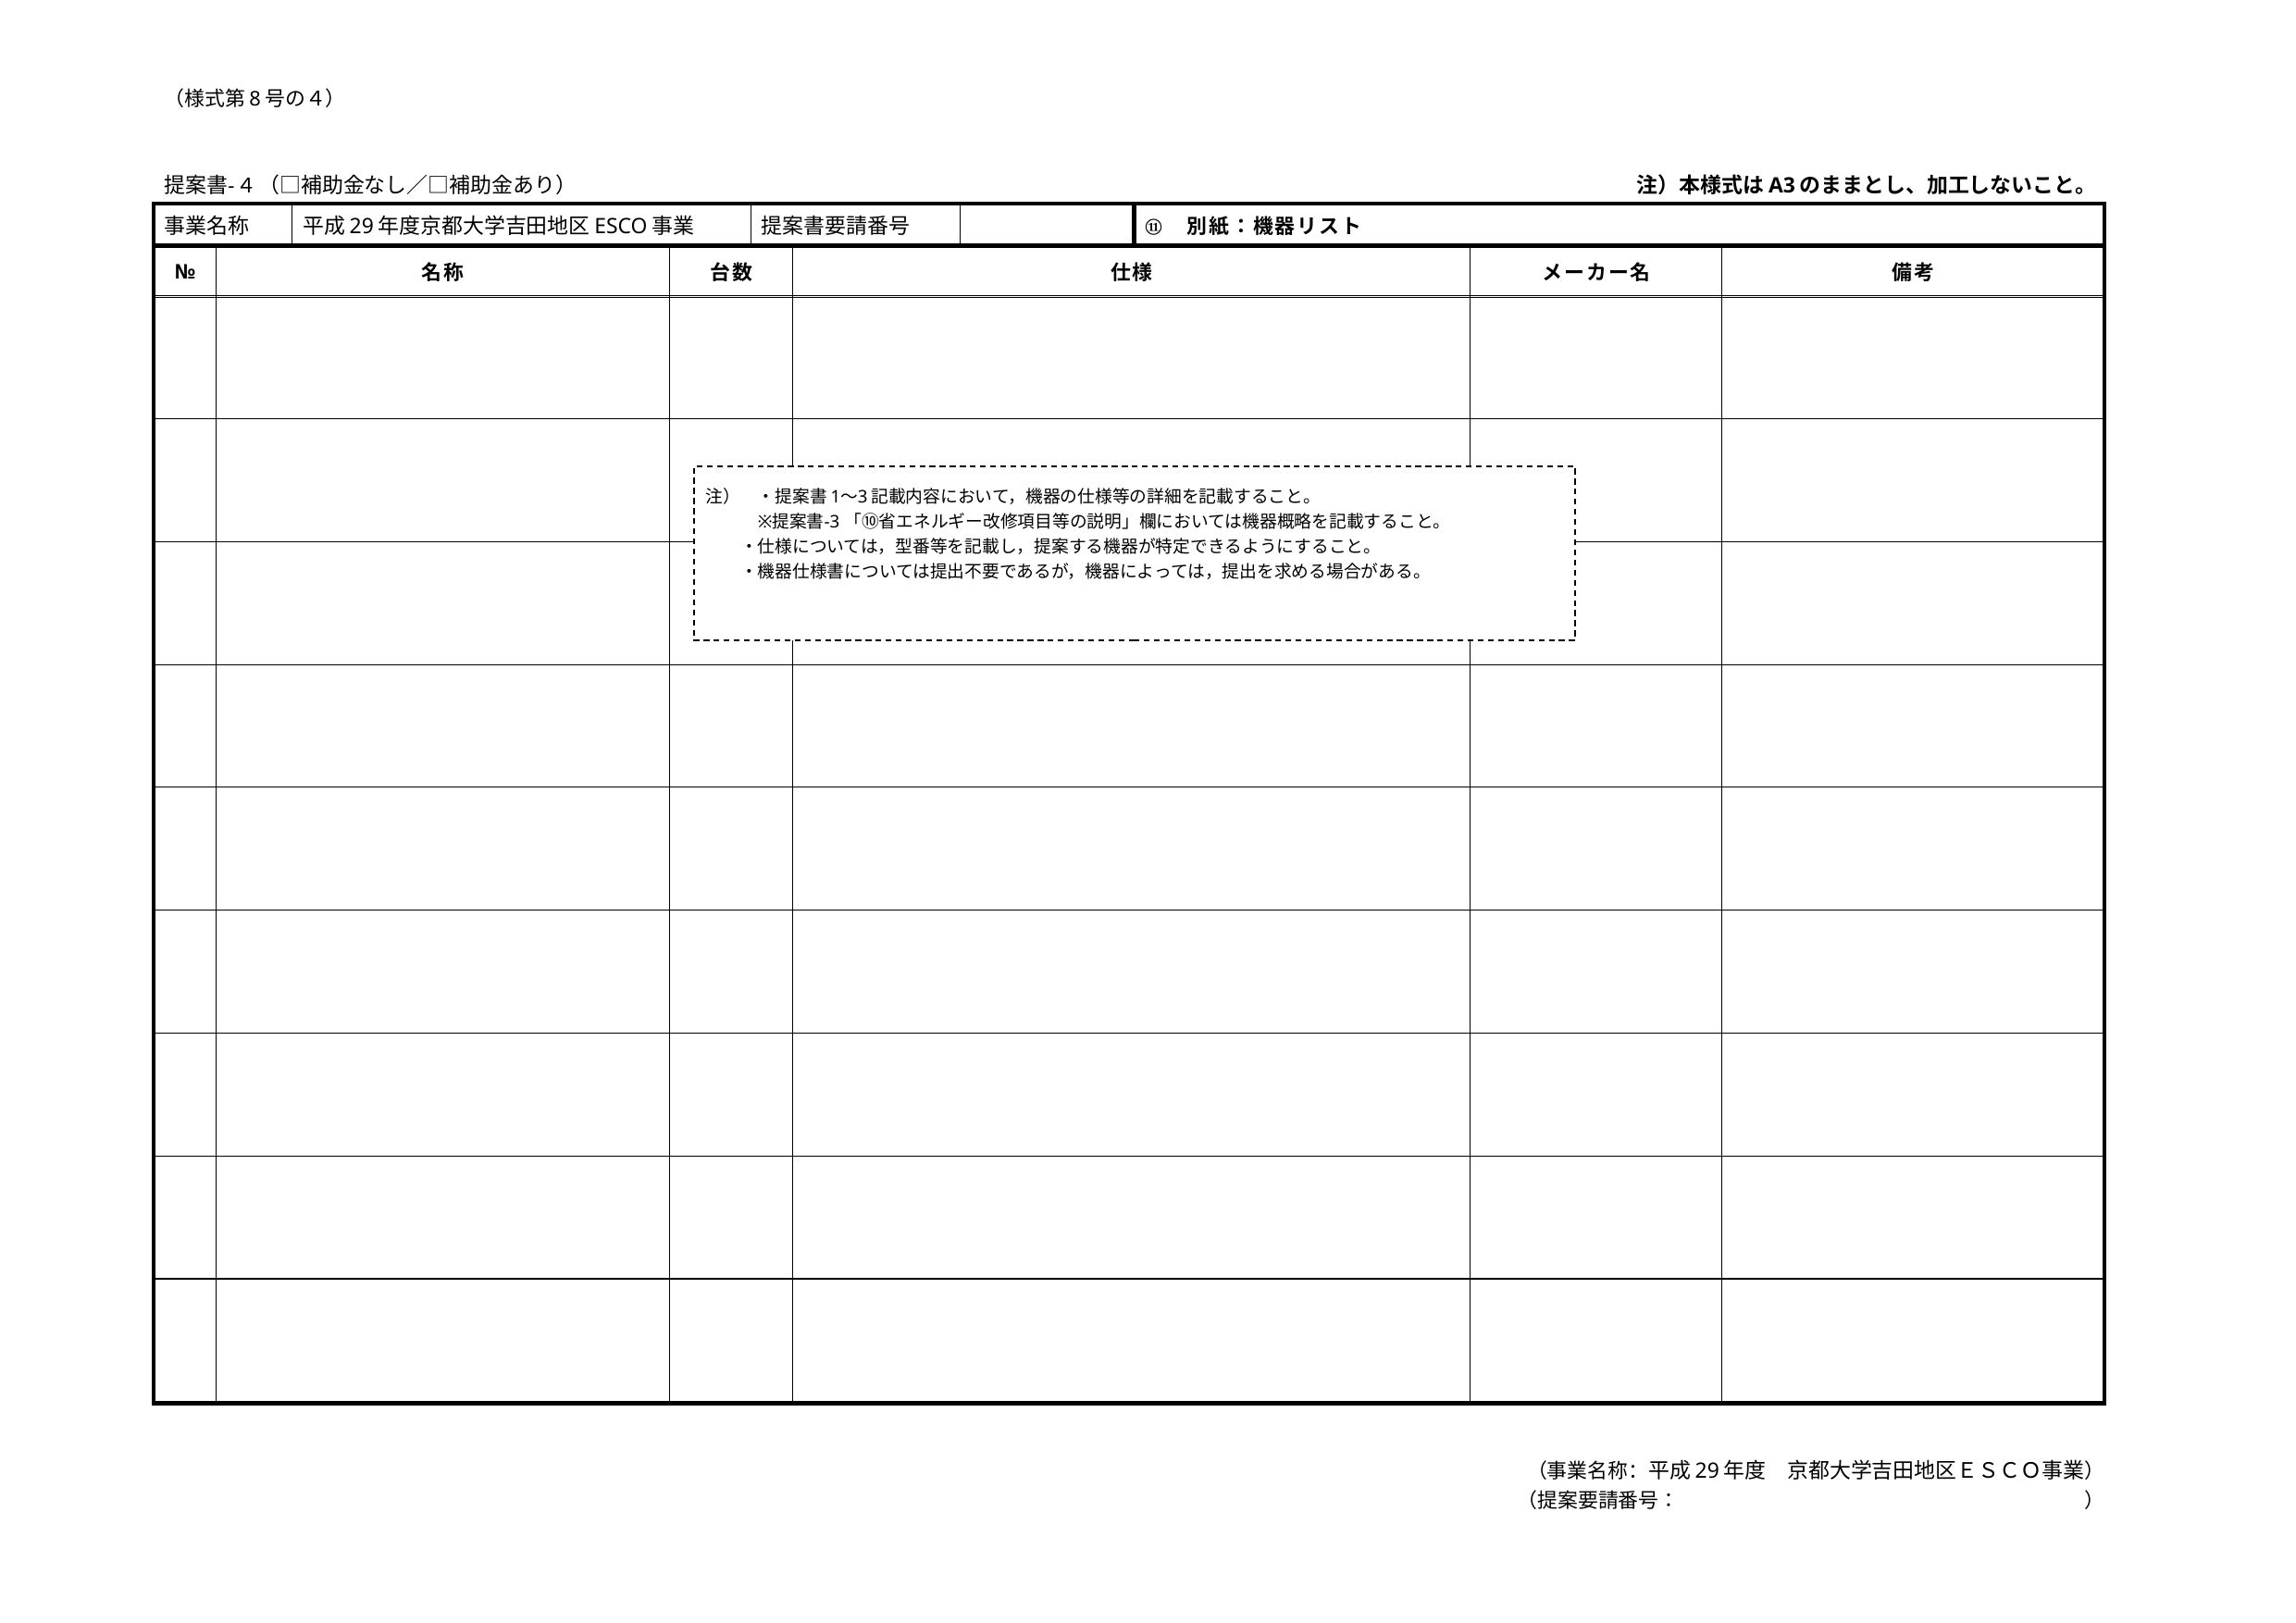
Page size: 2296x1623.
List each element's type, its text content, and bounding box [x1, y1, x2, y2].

table_cell [1722, 665, 2103, 787]
table_cell [793, 665, 1470, 787]
table_cell [155, 1034, 216, 1156]
table_cell [1722, 298, 2103, 418]
table_cell [670, 298, 792, 418]
table_cell [670, 1280, 792, 1401]
table_cell [217, 787, 669, 910]
table_cell [670, 787, 792, 910]
table_cell [1722, 419, 2103, 540]
table_cell [1471, 542, 1721, 663]
table_header 平成29年度京都大学吉田地区ESCO事業 [292, 205, 751, 243]
table_cell [670, 1034, 792, 1156]
table_cell [217, 1280, 669, 1401]
table_cell [1471, 1034, 1721, 1156]
table_cell [155, 298, 216, 418]
table_cell [793, 1280, 1470, 1401]
table_cell [670, 419, 792, 540]
table_cell [155, 419, 216, 540]
table_cell [155, 1157, 216, 1278]
table_cell [793, 641, 1470, 663]
table_cell [793, 298, 1470, 418]
table_header 提案書要請番号 [751, 205, 960, 243]
table_cell [1722, 542, 2103, 663]
table_cell [793, 787, 1470, 910]
table_cell [155, 1280, 216, 1401]
table_cell [1471, 298, 1721, 418]
table_cell [217, 911, 669, 1033]
table_cell [1471, 911, 1721, 1033]
table_header 事業名称 [155, 205, 292, 243]
table_cell [1722, 787, 2103, 910]
table_cell [1471, 787, 1721, 910]
table_cell [793, 1034, 1470, 1156]
table_cell [1471, 1157, 1721, 1278]
table_cell [670, 665, 792, 787]
table_cell [1722, 1157, 2103, 1278]
table_cell [1471, 419, 1721, 540]
table_cell [793, 1157, 1470, 1278]
table_cell 台数 [670, 248, 792, 295]
table_cell [217, 419, 669, 540]
table_cell [155, 665, 216, 787]
table_cell [217, 1034, 669, 1156]
table_cell [155, 911, 216, 1033]
table_cell 備考 [1722, 248, 2103, 295]
table_cell № [155, 248, 216, 295]
table_cell [217, 542, 669, 663]
table_cell [155, 787, 216, 910]
table_cell [1471, 665, 1721, 787]
table_cell [155, 542, 216, 663]
table_cell [1722, 1280, 2103, 1401]
table_header [961, 205, 1132, 243]
table_cell [1722, 911, 2103, 1033]
table_cell メーカー名 [1471, 248, 1721, 295]
table_cell 仕様 [793, 248, 1470, 295]
table_cell [670, 911, 792, 1033]
table_cell [217, 298, 669, 418]
table_cell [793, 419, 1470, 465]
text 提案書-４（□補助金なし／□補助金あり） 注）本様式はA3のままとし、加工しないこと。 [164, 167, 2104, 202]
table_cell [1471, 1280, 1721, 1401]
table_header ⑪ 別紙：機器リスト [1136, 205, 2103, 243]
table_cell [217, 1157, 669, 1278]
table_cell [670, 1157, 792, 1278]
table_cell [1722, 1034, 2103, 1156]
table_cell [793, 911, 1470, 1033]
table_cell [217, 665, 669, 787]
table_cell [670, 542, 792, 663]
table_cell 名称 [217, 248, 669, 295]
